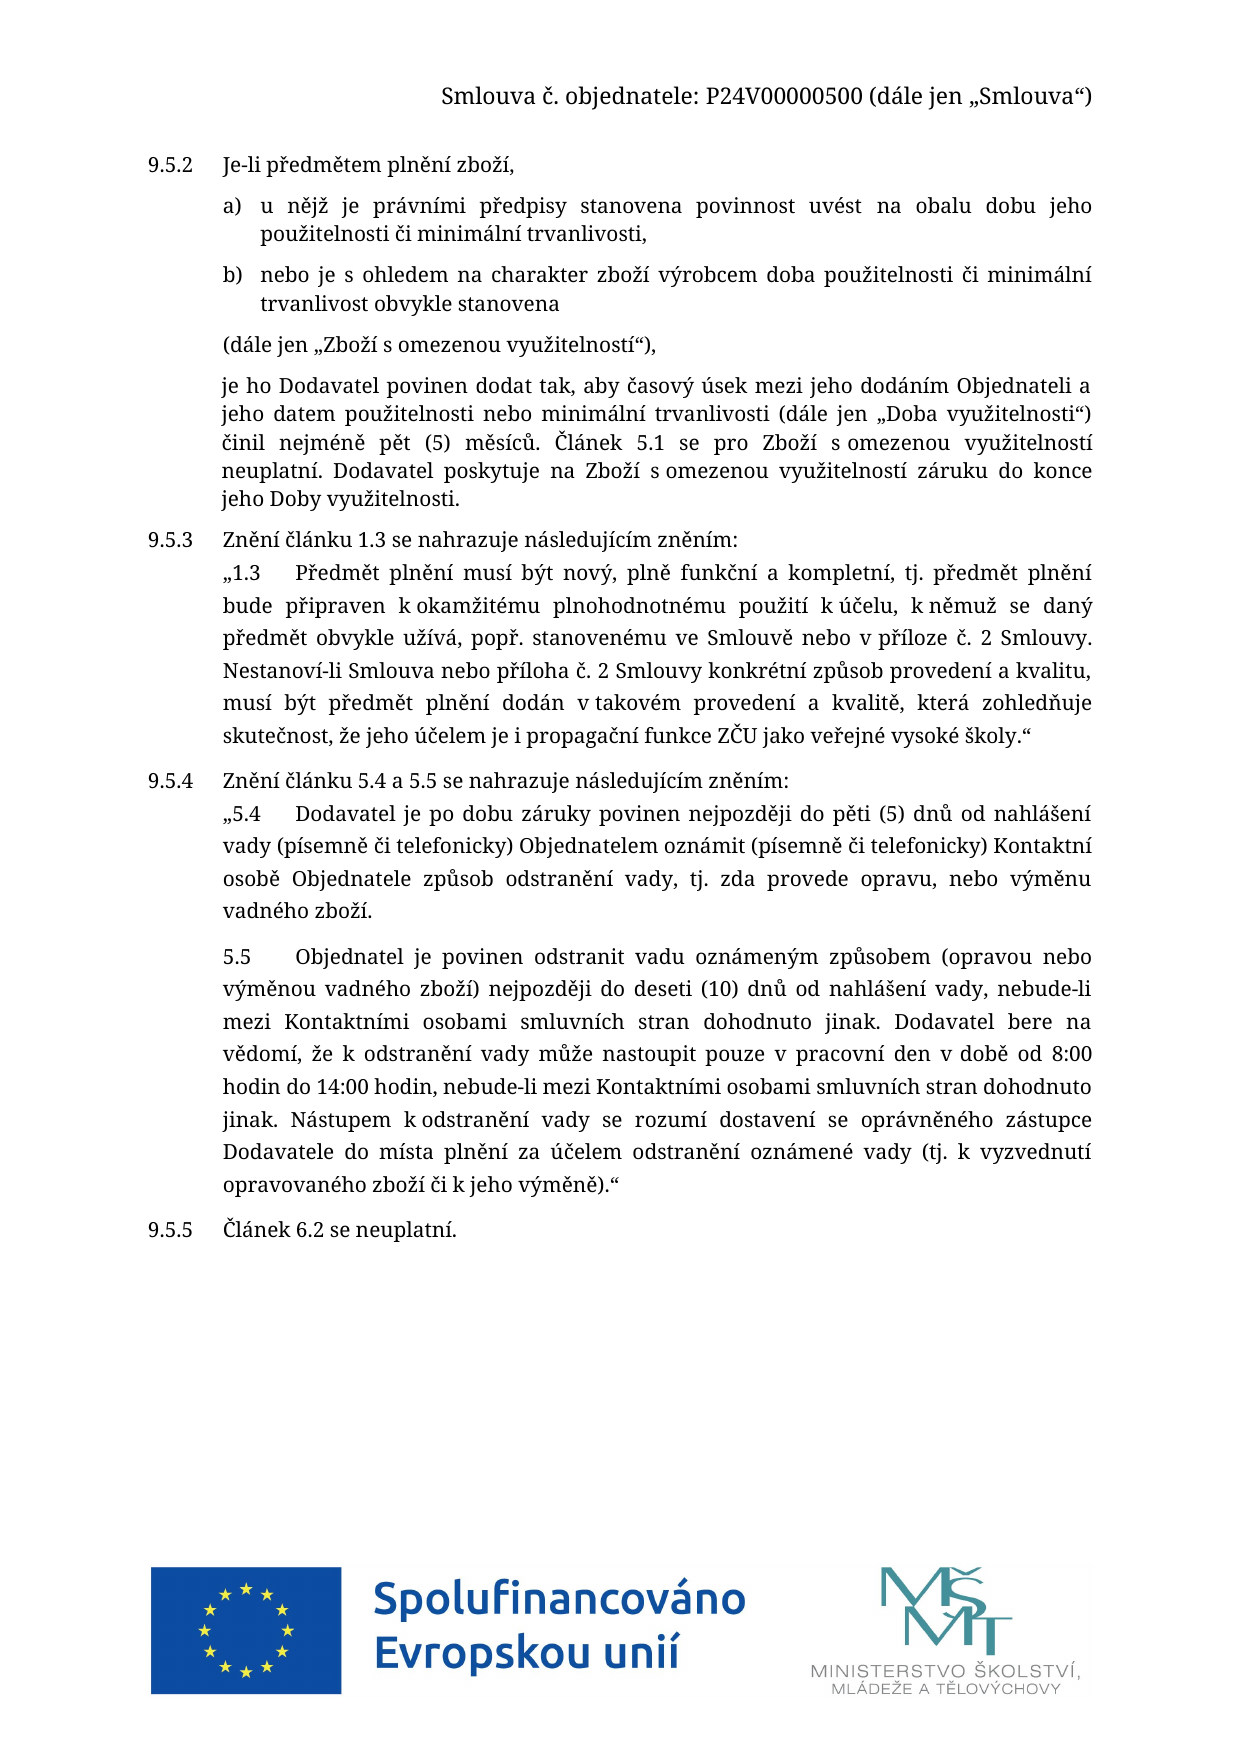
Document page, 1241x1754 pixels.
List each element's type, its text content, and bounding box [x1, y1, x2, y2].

list 5.5 Objednatel je povinen odstranit vadu oznámeným způsobem (opravou nebo výměnou vadného zboží) nejpozději do deseti (10) dnů od nahlášení vady, nebude-li mezi Kontaktními osobami smluvních stran dohodnuto jinak. Dodavatel bere na vědomí, že k odstranění vady může nastoupit pouze v pracovní den v době od 8:00 hodin do 14:00 hodin, nebude-li mezi Kontaktními osobami smluvních stran dohodnuto jinak. Nástupem k odstranění vady se rozumí dostavení se oprávněného zástupce Dodavatele do místa plnění za účelem odstranění oznámené vady (tj. k vyzvednutí opravovaného zboží či k jeho výměně).“ [223, 942, 1093, 1198]
list Znění článku 5.4 a 5.5 se nahrazuje následujícím zněním: [148, 766, 1093, 795]
list „1.3 Předmět plnění musí být nový, plně funkční a kompletní, tj. předmět plnění bude připraven k okamžitému plnohodnotnému použití k účelu, k němuž se daný předmět obvykle užívá, popř. stanovenému ve Smlouvě nebo v příloze č. 2 Smlouvy. Nestanoví-li Smlouva nebo příloha č. 2 Smlouvy konkrétní způsob provedení a kvalitu, musí být předmět plnění dodán v takovém provedení a kvalitě, která zohledňuje skutečnost, že jeho účelem je i propagační funkce ZČU jako veřejné vysoké školy.“ [223, 558, 1093, 749]
picture [147, 1563, 1093, 1698]
text je ho Dodavatel povinen dodat tak, aby časový úsek mezi jeho dodáním Objednateli a jeho datem použitelnosti nebo minimální trvanlivosti (dále jen „Doba využitelnosti“) činil nejméně pět (5) měsíců. Článek 5.1 se pro Zboží s omezenou využitelností neuplatní. Dodavatel poskytuje na Zboží s omezenou využitelností záruku do konce jeho Doby využitelnosti. [221, 371, 1093, 513]
list u nějž je právními předpisy stanovena povinnost uvést na obalu dobu jeho použitelnosti či minimální trvanlivosti, [223, 191, 1093, 248]
list nebo je s ohledem na charakter zboží výrobcem doba použitelnosti či minimální trvanlivost obvykle stanovena [223, 261, 1093, 317]
text (dále jen „Zboží s omezenou využitelností“), [223, 330, 1093, 358]
list Článek 6.2 se neuplatní. [148, 1215, 1093, 1243]
list Je-li předmětem plnění zboží, [148, 150, 1093, 179]
list „5.4 Dodavatel je po dobu záruky povinen nejpozději do pěti (5) dnů od nahlášení vady (písemně či telefonicky) Objednatelem oznámit (písemně či telefonicky) Kontaktní osobě Objednatele způsob odstranění vady, tj. zda provede opravu, nebo výměnu vadného zboží. [223, 799, 1093, 925]
list Znění článku 1.3 se nahrazuje následujícím zněním: [148, 526, 1093, 554]
